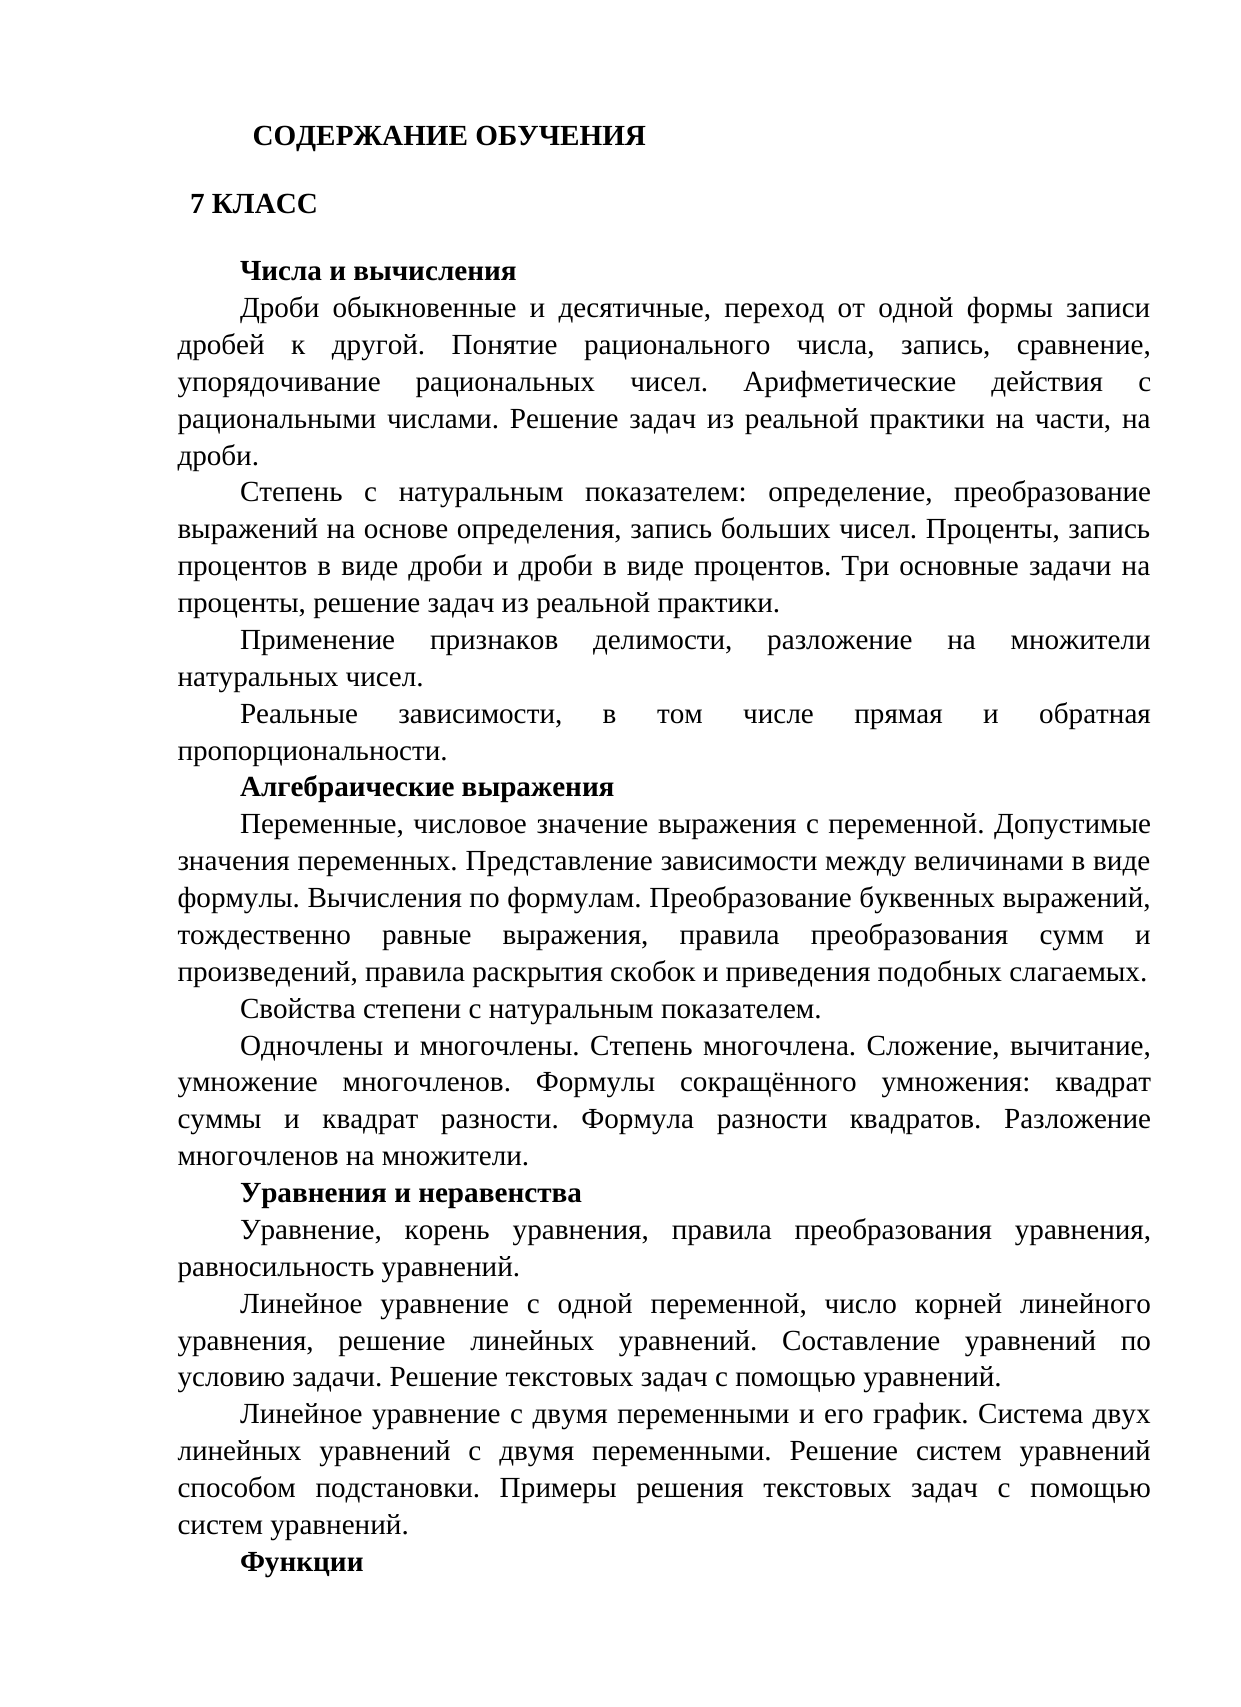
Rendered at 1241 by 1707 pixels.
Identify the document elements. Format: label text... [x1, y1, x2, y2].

text СОДЕРЖАНИЕ ОБУЧЕНИЯ [190, 118, 1152, 152]
text Алгебраические выражения [177, 769, 1152, 803]
text Дроби обыкновенные и десятичные, переход от одной формы записи дробей к другой. Понятие рационального числа, запись, сравнение, упорядочивание рациональных чисел. Арифметические действия с рациональными числами. Решение задач из реальной практики на части, на дроби. [177, 290, 1152, 471]
text Числа и вычисления [177, 253, 1152, 287]
text Степень с натуральным показателем: определение, преобразование выражений на основе определения, запись больших чисел. Проценты, запись процентов в виде дроби и дроби в виде процентов. Три основные задачи на проценты, решение задач из реальной практики. [177, 474, 1152, 619]
text Функции [177, 1544, 1152, 1577]
text Свойства степени с натуральным показателем. [177, 991, 1152, 1024]
text Одночлены и многочлены. Степень многочлена. Сложение, вычитание, умножение многочленов. Формулы сокращённого умножения: квадрат суммы и квадрат разности. Формула разности квадратов. Разложение многочленов на множители. [177, 1028, 1152, 1172]
text Уравнения и неравенства [177, 1175, 1152, 1209]
text Переменные, числовое значение выражения с переменной. Допустимые значения переменных. Представление зависимости между величинами в виде формулы. Вычисления по формулам. Преобразование буквенных выражений, тождественно равные выражения, правила преобразования сумм и произведений, правила раскрытия скобок и приведения подобных слагаемых. [177, 806, 1152, 987]
text Реальные зависимости, в том числе прямая и обратная пропорциональности. [177, 696, 1152, 766]
text Линейное уравнение с одной переменной, число корней линейного уравнения, решение линейных уравнений. Составление уравнений по условию задачи. Решение текстовых задач с помощью уравнений. [177, 1286, 1152, 1393]
text 7 КЛАСС [190, 186, 1152, 219]
text Уравнение, корень уравнения, правила преобразования уравнения, равносильность уравнений. [177, 1212, 1152, 1282]
text Применение признаков делимости, разложение на множители натуральных чисел. [177, 622, 1152, 692]
text Линейное уравнение с двумя переменными и его график. Система двух линейных уравнений с двумя переменными. Решение систем уравнений способом подстановки. Примеры решения текстовых задач с помощью систем уравнений. [177, 1396, 1152, 1541]
